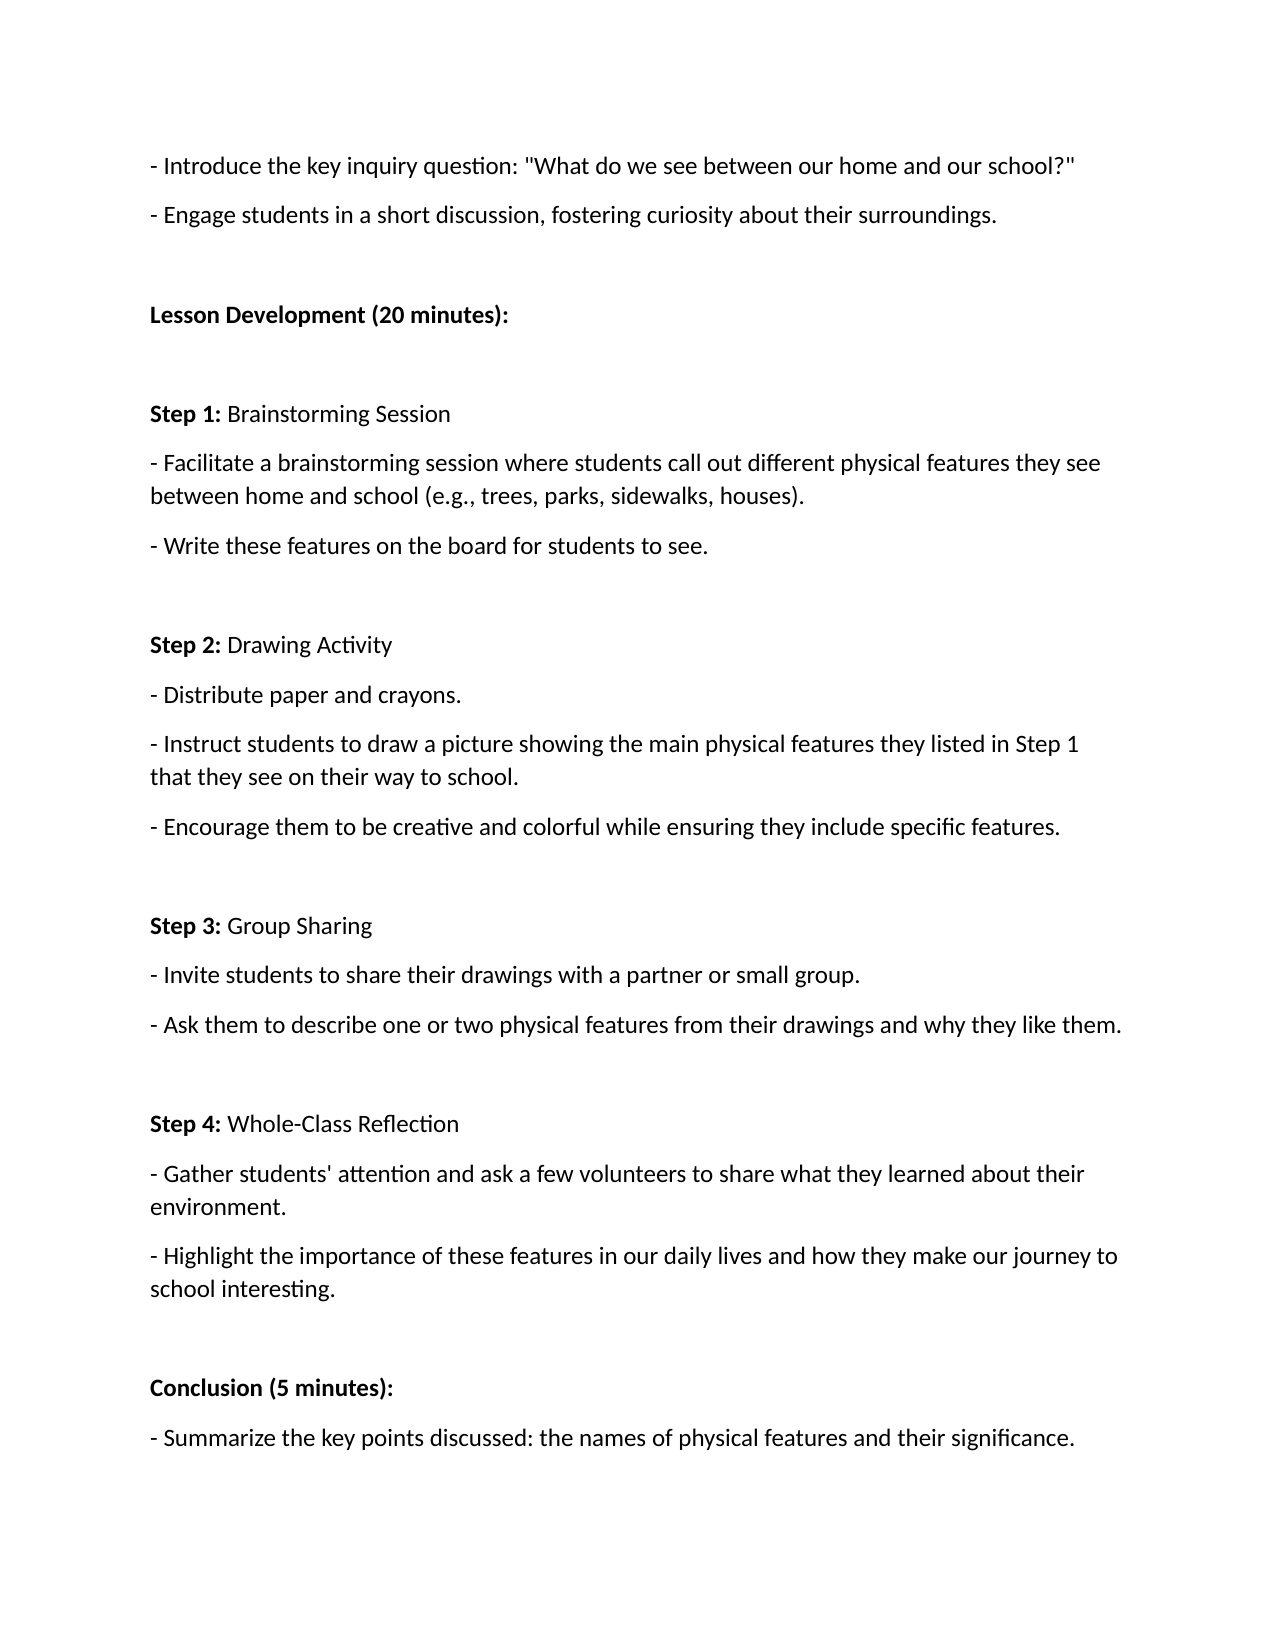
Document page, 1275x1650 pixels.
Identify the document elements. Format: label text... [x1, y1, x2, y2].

text - Ask them to describe one or two physical features from their drawings and why they like them. [150, 1009, 1125, 1040]
text - Invite students to share their drawings with a partner or small group. [150, 959, 1125, 990]
text Step 2: Drawing Activity [150, 629, 1125, 660]
text - Gather students' attention and ask a few volunteers to share what they learned about their environment. [150, 1158, 1125, 1221]
text - Distribute paper and crayons. [150, 679, 1125, 709]
text Step 4: Whole-Class Reflection [150, 1108, 1125, 1139]
text Conclusion (5 minutes): [150, 1372, 1125, 1403]
text - Instruct students to draw a picture showing the main physical features they listed in Step 1 that they see on their way to school. [150, 728, 1125, 792]
text - Write these features on the board for students to see. [150, 530, 1125, 561]
text - Encourage them to be creative and colorful while ensuring they include specific features. [150, 811, 1125, 841]
text Step 1: Brainstorming Session [150, 398, 1125, 428]
text - Highlight the importance of these features in our daily lives and how they make our journey to school interesting. [150, 1240, 1125, 1304]
text - Facilitate a brainstorming session where students call out different physical features they see between home and school (e.g., trees, parks, sidewalks, houses). [150, 447, 1125, 511]
text - Summarize the key points discussed: the names of physical features and their significance. [150, 1422, 1125, 1453]
text - Introduce the key inquiry question: "What do we see between our home and our school?" [150, 150, 1125, 181]
text Step 3: Group Sharing [150, 910, 1125, 941]
text Lesson Development (20 minutes): [150, 299, 1125, 329]
text - Engage students in a short discussion, fostering curiosity about their surroundings. [150, 199, 1125, 230]
